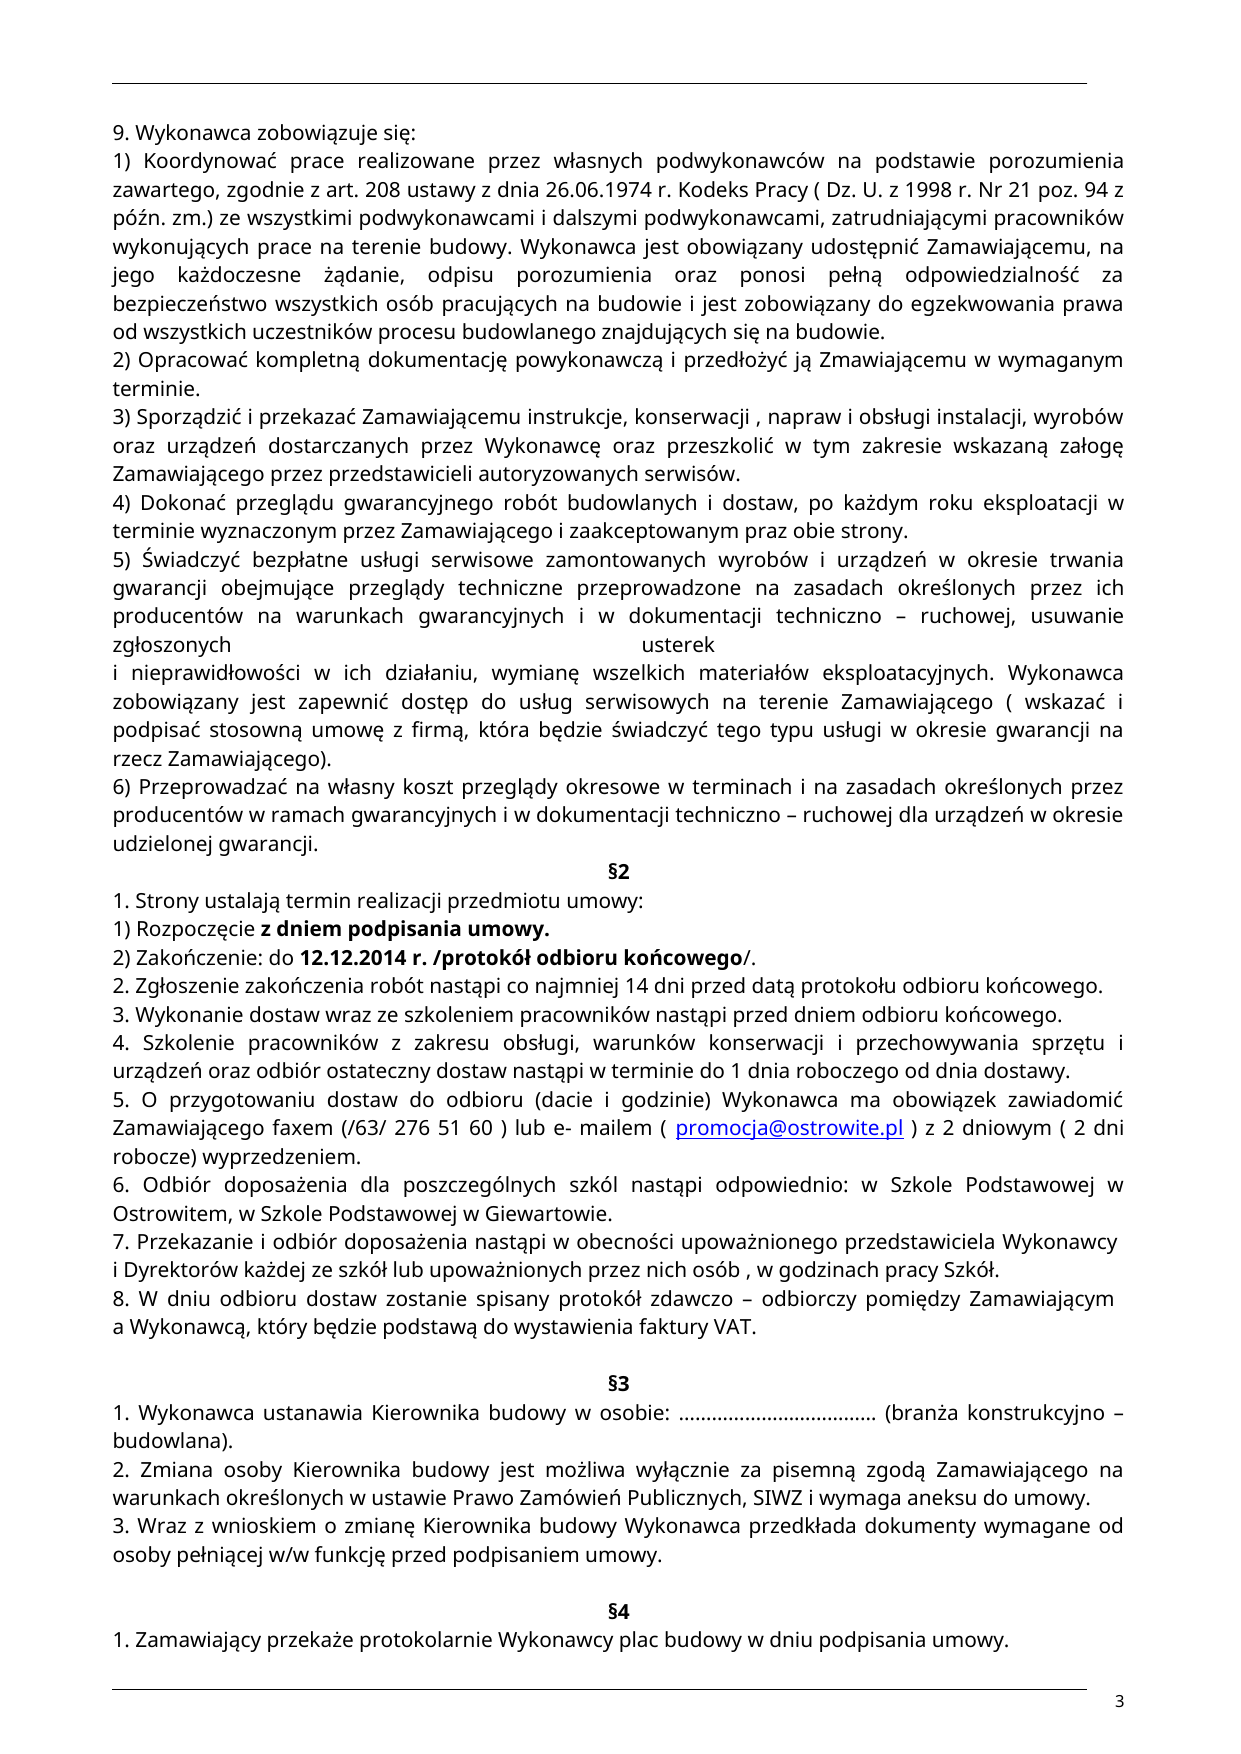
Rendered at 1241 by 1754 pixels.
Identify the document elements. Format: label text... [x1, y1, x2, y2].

text 5) Świadczyć bezpłatne usługi serwisowe zamontowanych wyrobów i urządzeń w okresie trwania gwarancji obejmujące przeglądy techniczne przeprowadzone na zasadach określonych przez ich producentów na warunkach gwarancyjnych i w dokumentacji techniczno – ruchowej, usuwanie zgłoszonych usterek i nieprawidłowości w ich działaniu, wymianę wszelkich materiałów eksploatacyjnych. Wykonawca zobowiązany jest zapewnić dostęp do usług serwisowych na terenie Zamawiającego ( wskazać i podpisać stosowną umowę z firmą, która będzie świadczyć tego typu usługi w okresie gwarancji na rzecz Zamawiającego). [112, 545, 1125, 772]
text 6. Odbiór doposażenia dla poszczególnych szkól nastąpi odpowiednio: w Szkole Podstawowej w Ostrowitem, w Szkole Podstawowej w Giewartowie. [112, 1170, 1125, 1227]
text 6) Przeprowadzać na własny koszt przeglądy okresowe w terminach i na zasadach określonych przez producentów w ramach gwarancyjnych i w dokumentacji techniczno – ruchowej dla urządzeń w okresie udzielonej gwarancji. [112, 772, 1125, 857]
text 1. Strony ustalają termin realizacji przedmiotu umowy: [112, 886, 1125, 914]
text 1) Rozpoczęcie z dniem podpisania umowy. [112, 914, 1125, 943]
text 9. Wykonawca zobowiązuje się: [112, 118, 1125, 147]
text 2. Zgłoszenie zakończenia robót nastąpi co najmniej 14 dni przed datą protokołu odbioru końcowego. [112, 971, 1125, 1000]
text 3) Sporządzić i przekazać Zamawiającemu instrukcje, konserwacji , napraw i obsługi instalacji, wyrobów oraz urządzeń dostarczanych przez Wykonawcę oraz przeszkolić w tym zakresie wskazaną załogę Zamawiającego przez przedstawicieli autoryzowanych serwisów. [112, 402, 1125, 488]
text §3 [112, 1369, 1125, 1398]
text 3. Wraz z wnioskiem o zmianę Kierownika budowy Wykonawca przedkłada dokumenty wymagane od osoby pełniącej w/w funkcję przed podpisaniem umowy. [112, 1512, 1125, 1568]
text 7. Przekazanie i odbiór doposażenia nastąpi w obecności upoważnionego przedstawiciela Wykonawcy i Dyrektorów każdej ze szkół lub upoważnionych przez nich osób , w godzinach pracy Szkół. [112, 1227, 1125, 1284]
text §2 [112, 857, 1125, 886]
text 1. Wykonawca ustanawia Kierownika budowy w osobie: ………...…………………… (branża konstrukcyjno – budowlana). [112, 1398, 1125, 1455]
text 4. Szkolenie pracowników z zakresu obsługi, warunków konserwacji i przechowywania sprzętu i urządzeń oraz odbiór ostateczny dostaw nastąpi w terminie do 1 dnia roboczego od dnia dostawy. [112, 1028, 1125, 1085]
text 8. W dniu odbioru dostaw zostanie spisany protokół zdawczo – odbiorczy pomiędzy Zamawiającym a Wykonawcą, który będzie podstawą do wystawienia faktury VAT. [112, 1284, 1125, 1341]
text §4 [112, 1597, 1125, 1625]
text 3. Wykonanie dostaw wraz ze szkoleniem pracowników nastąpi przed dniem odbioru końcowego. [112, 1000, 1125, 1028]
text 1) Koordynować prace realizowane przez własnych podwykonawców na podstawie porozumienia zawartego, zgodnie z art. 208 ustawy z dnia 26.06.1974 r. Kodeks Pracy ( Dz. U. z 1998 r. Nr 21 poz. 94 z późn. zm.) ze wszystkimi podwykonawcami i dalszymi podwykonawcami, zatrudniającymi pracowników wykonujących prace na terenie budowy. Wykonawca jest obowiązany udostępnić Zamawiającemu, na jego każdoczesne żądanie, odpisu porozumienia oraz ponosi pełną odpowiedzialność za bezpieczeństwo wszystkich osób pracujących na budowie i jest zobowiązany do egzekwowania prawa od wszystkich uczestników procesu budowlanego znajdujących się na budowie. [112, 147, 1125, 346]
text 2) Zakończenie: do 12.12.2014 r. /protokół odbioru końcowego/. [112, 943, 1125, 971]
text 1. Zamawiający przekaże protokolarnie Wykonawcy plac budowy w dniu podpisania umowy. [112, 1625, 1125, 1654]
text 5. O przygotowaniu dostaw do odbioru (dacie i godzinie) Wykonawca ma obowiązek zawiadomić Zamawiającego faxem (/63/ 276 51 60 ) lub e- mailem ( promocja@ostrowite.pl ) z 2 dniowym ( 2 dni robocze) wyprzedzeniem. [112, 1085, 1125, 1170]
text 4) Dokonać przeglądu gwarancyjnego robót budowlanych i dostaw, po każdym roku eksploatacji w terminie wyznaczonym przez Zamawiającego i zaakceptowanym praz obie strony. [112, 488, 1125, 545]
text 2. Zmiana osoby Kierownika budowy jest możliwa wyłącznie za pisemną zgodą Zamawiającego na warunkach określonych w ustawie Prawo Zamówień Publicznych, SIWZ i wymaga aneksu do umowy. [112, 1455, 1125, 1512]
text 2) Opracować kompletną dokumentację powykonawczą i przedłożyć ją Zmawiającemu w wymaganym terminie. [112, 346, 1125, 402]
